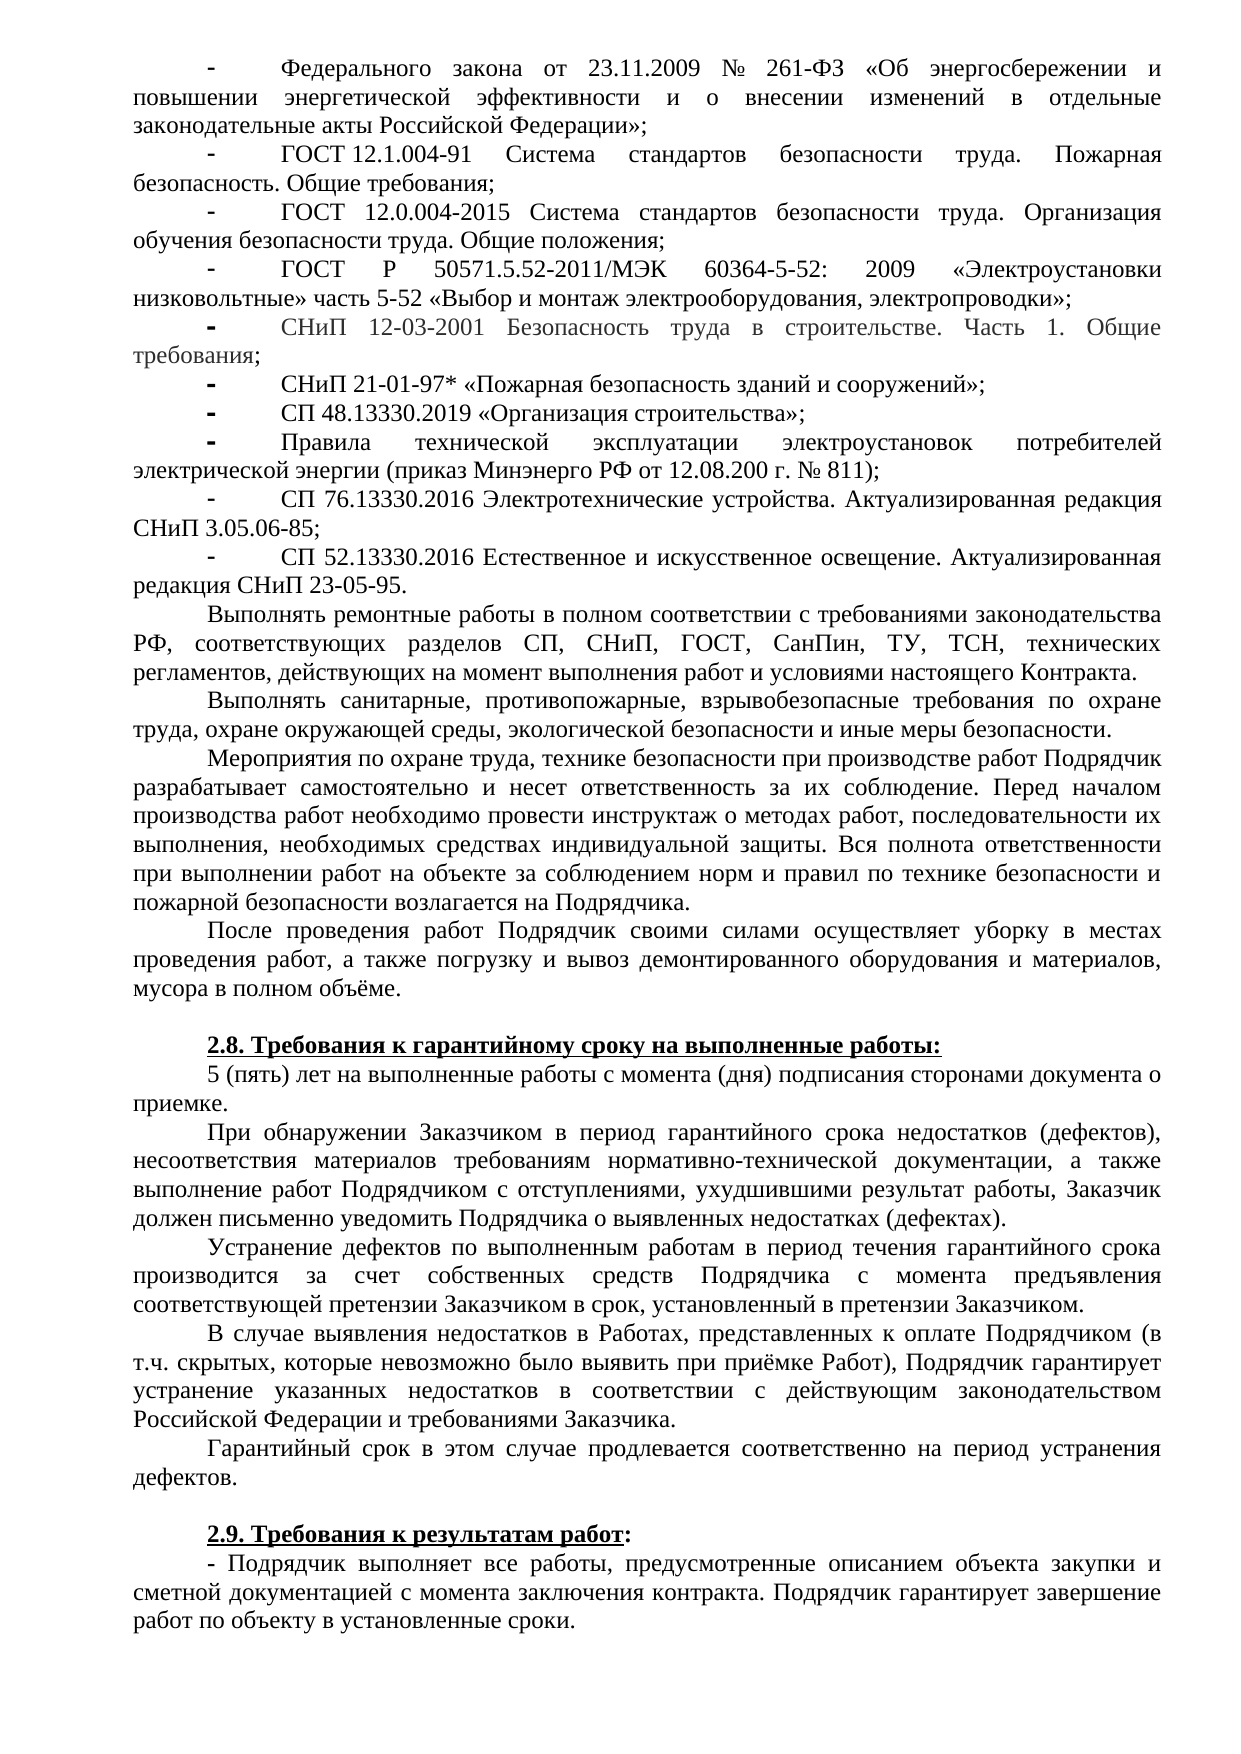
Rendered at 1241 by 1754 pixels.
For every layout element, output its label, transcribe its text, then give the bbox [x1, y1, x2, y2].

text После проведения работ Подрядчик своими силами осуществляет уборку в местах проведения работ, а также погрузку и вывоз демонтированного оборудования и материалов, мусора в полном объёме. [133, 916, 1162, 1002]
text Выполнять санитарные, противопожарные, взрывобезопасные требования по охране труда, охране окружающей среды, экологической безопасности и иные меры безопасности. [133, 686, 1162, 743]
list СП 48.13330.2019 «Организация строительства»; [133, 398, 1162, 427]
list Правила технической эксплуатации электроустановок потребителей электрической энергии (приказ Минэнерго РФ от 12.08.200 г. № 811); [133, 427, 1162, 484]
text - Подрядчик выполняет все работы, предусмотренные описанием объекта закупки и сметной документацией с момента заключения контракта. Подрядчик гарантирует завершение работ по объекту в установленные сроки. [133, 1548, 1162, 1634]
text 5 (пять) лет на выполненные работы с момента (дня) подписания сторонами документа о приемке. [133, 1059, 1162, 1117]
list ГОСТ 12.0.004-2015 Система стандартов безопасности труда. Организация обучения безопасности труда. Общие положения; [133, 197, 1162, 254]
text Выполнять ремонтные работы в полном соответствии с требованиями законодательства РФ, соответствующих разделов СП, СНиП, ГОСТ, СанПин, ТУ, ТСН, технических регламентов, действующих на момент выполнения работ и условиями настоящего Контракта. [133, 599, 1162, 686]
list ГОСТ Р 50571.5.52-2011/МЭК 60364-5-52: 2009 «Электроустановки низковольтные» часть 5-52 «Выбор и монтаж электрооборудования, электропроводки»; [133, 254, 1162, 312]
list СП 76.13330.2016 Электротехнические устройства. Актуализированная редакция СНиП 3.05.06-85; [133, 484, 1162, 542]
text Мероприятия по охране труда, технике безопасности при производстве работ Подрядчик разрабатывает самостоятельно и несет ответственность за их соблюдение. Перед началом производства работ необходимо провести инструктаж о методах работ, последовательности их выполнения, необходимых средствах индивидуальной защиты. Вся полнота ответственности при выполнении работ на объекте за соблюдением норм и правил по технике безопасности и пожарной безопасности возлагается на Подрядчика. [133, 743, 1162, 916]
text Гарантийный срок в этом случае продлевается соответственно на период устранения дефектов. [133, 1433, 1162, 1491]
text Устранение дефектов по выполненным работам в период течения гарантийного срока производится за счет собственных средств Подрядчика с момента предъявления соответствующей претензии Заказчиком в срок, установленный в претензии Заказчиком. [133, 1232, 1162, 1318]
text 2.9. Требования к результатам работ: [133, 1519, 1162, 1548]
list СНиП 21-01-97* «Пожарная безопасность зданий и сооружений»; [133, 369, 1162, 398]
list СП 52.13330.2016 Естественное и искусственное освещение. Актуализированная редакция СНиП 23-05-95. [133, 542, 1162, 599]
text В случае выявления недостатков в Работах, представленных к оплате Подрядчиком (в т.ч. скрытых, которые невозможно было выявить при приёмке Работ), Подрядчик гарантирует устранение указанных недостатков в соответствии с действующим законодательством Российской Федерации и требованиями Заказчика. [133, 1318, 1162, 1433]
text 2.8. Требования к гарантийному сроку на выполненные работы: [133, 1031, 1162, 1059]
text При обнаружении Заказчиком в период гарантийного срока недостатков (дефектов), несоответствия материалов требованиям нормативно-технической документации, а также выполнение работ Подрядчиком с отступлениями, ухудшившими результат работы, Заказчик должен письменно уведомить Подрядчика о выявленных недостатках (дефектах). [133, 1117, 1162, 1232]
list ГОСТ 12.1.004-91 Система стандартов безопасности труда. Пожарная безопасность. Общие требования; [133, 139, 1162, 197]
list СНиП 12-03-2001 Безопасность труда в строительстве. Часть 1. Общие требования; [133, 312, 1162, 369]
list Федерального закона от 23.11.2009 № 261-ФЗ «Об энергосбережении и повышении энергетической эффективности и о внесении изменений в отдельные законодательные акты Российской Федерации»; [133, 53, 1162, 139]
